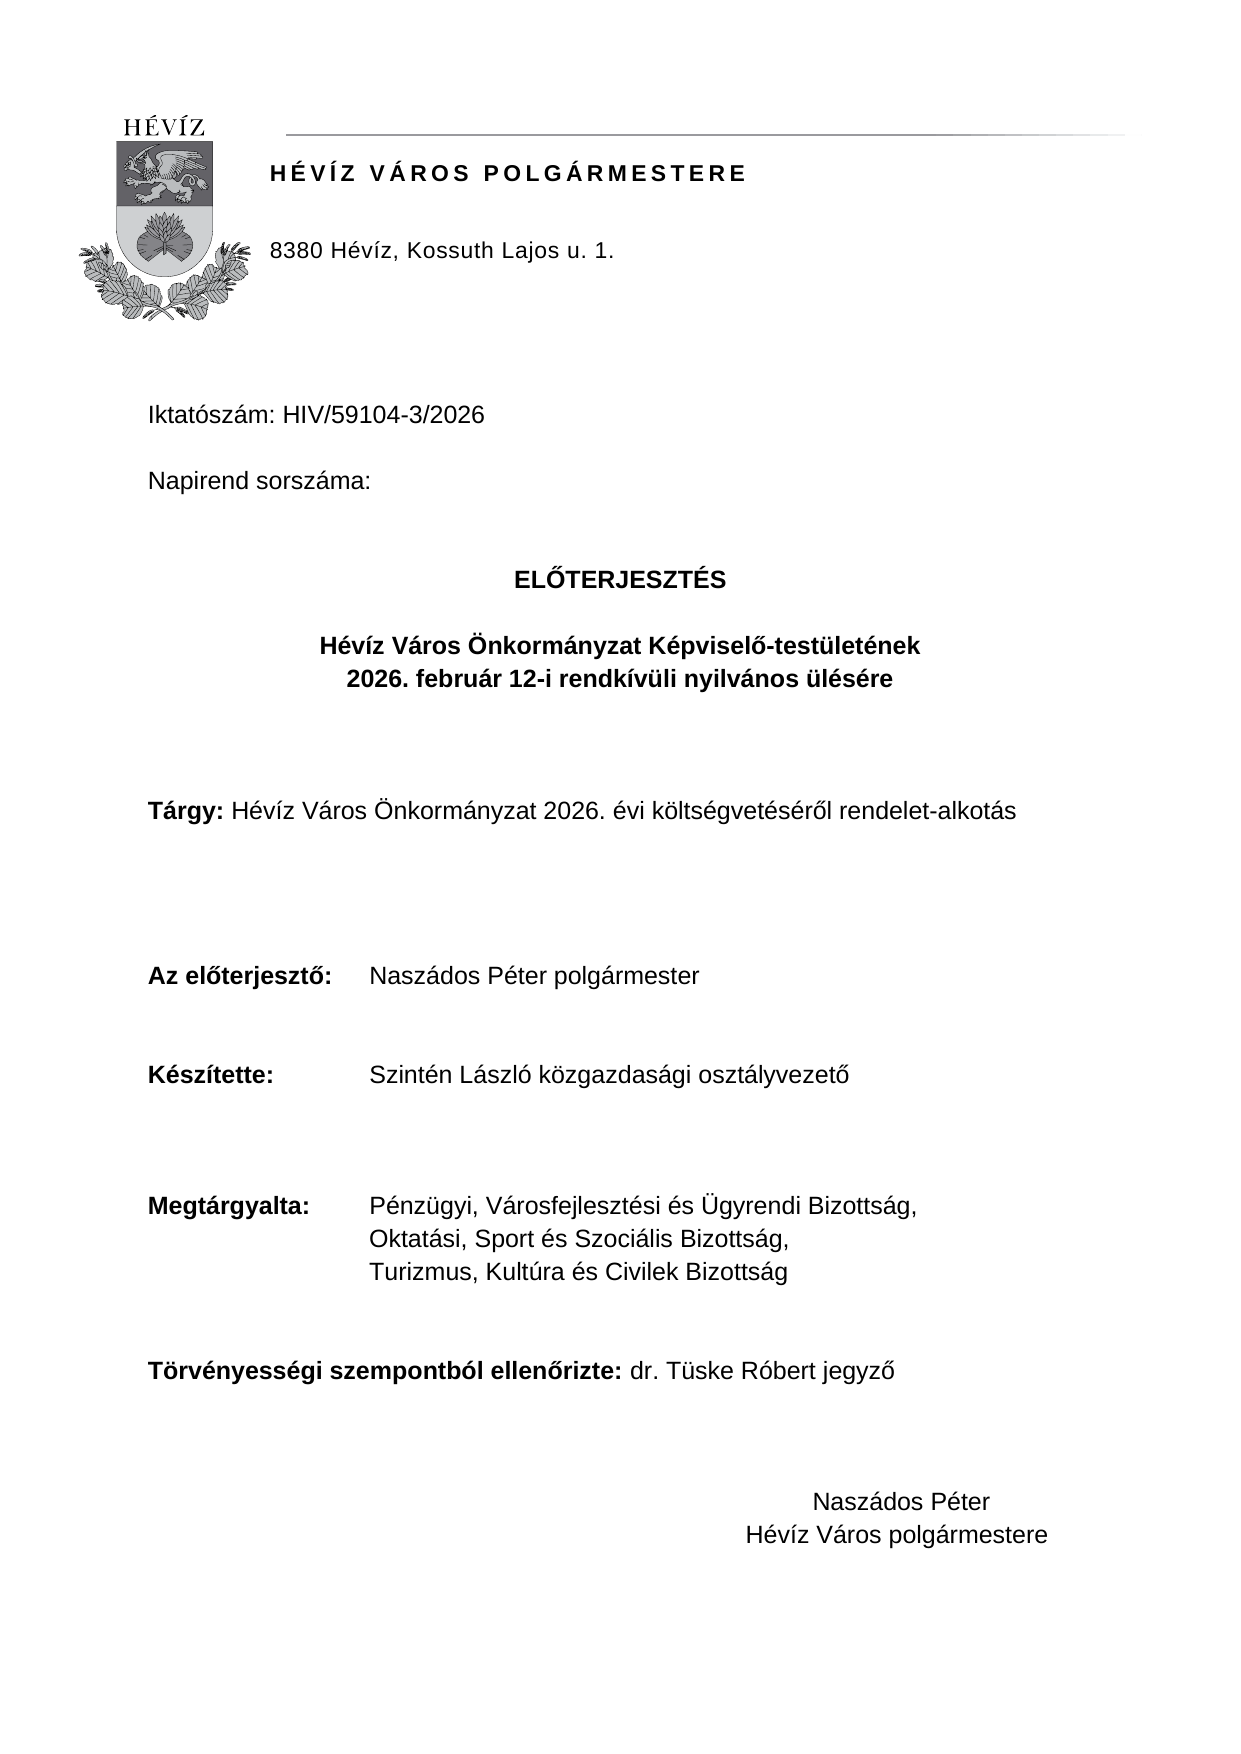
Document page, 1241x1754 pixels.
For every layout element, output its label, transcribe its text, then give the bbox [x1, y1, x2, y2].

text Iktatószám: HIV/59104-3/2026 [148, 400, 1093, 428]
text Törvényességi szempontból ellenőrizte: dr. Tüske Róbert jegyző [148, 1356, 1093, 1384]
text HÉVÍZ VÁROS POLGÁRMESTERE [213, 160, 1093, 186]
text 2026. február 12-i rendkívüli nyilvános ülésére [148, 664, 1093, 693]
text ELŐTERJESZTÉS [148, 565, 1093, 593]
text Készítette: Szintén László közgazdasági osztályvezető [148, 1060, 1093, 1089]
text Napirend sorszáma: [148, 466, 1093, 494]
text Megtárgyalta: Pénzügyi, Városfejlesztési és Ügyrendi Bizottság, [148, 1191, 1093, 1219]
text Hévíz Város polgármestere [148, 1520, 1093, 1549]
text Oktatási, Sport és Szociális Bizottság, [295, 1224, 1093, 1252]
text Tárgy: Hévíz Város Önkormányzat 2026. évi költségvetéséről rendelet-alkotás [148, 796, 1093, 825]
text Naszádos Péter [148, 1487, 1093, 1516]
text 8380 Hévíz, Kossuth Lajos u. 1. [200, 237, 1093, 263]
text Turizmus, Kultúra és Civilek Bizottság [295, 1257, 1093, 1286]
text Az előterjesztő: Naszádos Péter polgármester [148, 961, 1093, 990]
text Hévíz Város Önkormányzat Képviselő-testületének [148, 631, 1093, 659]
